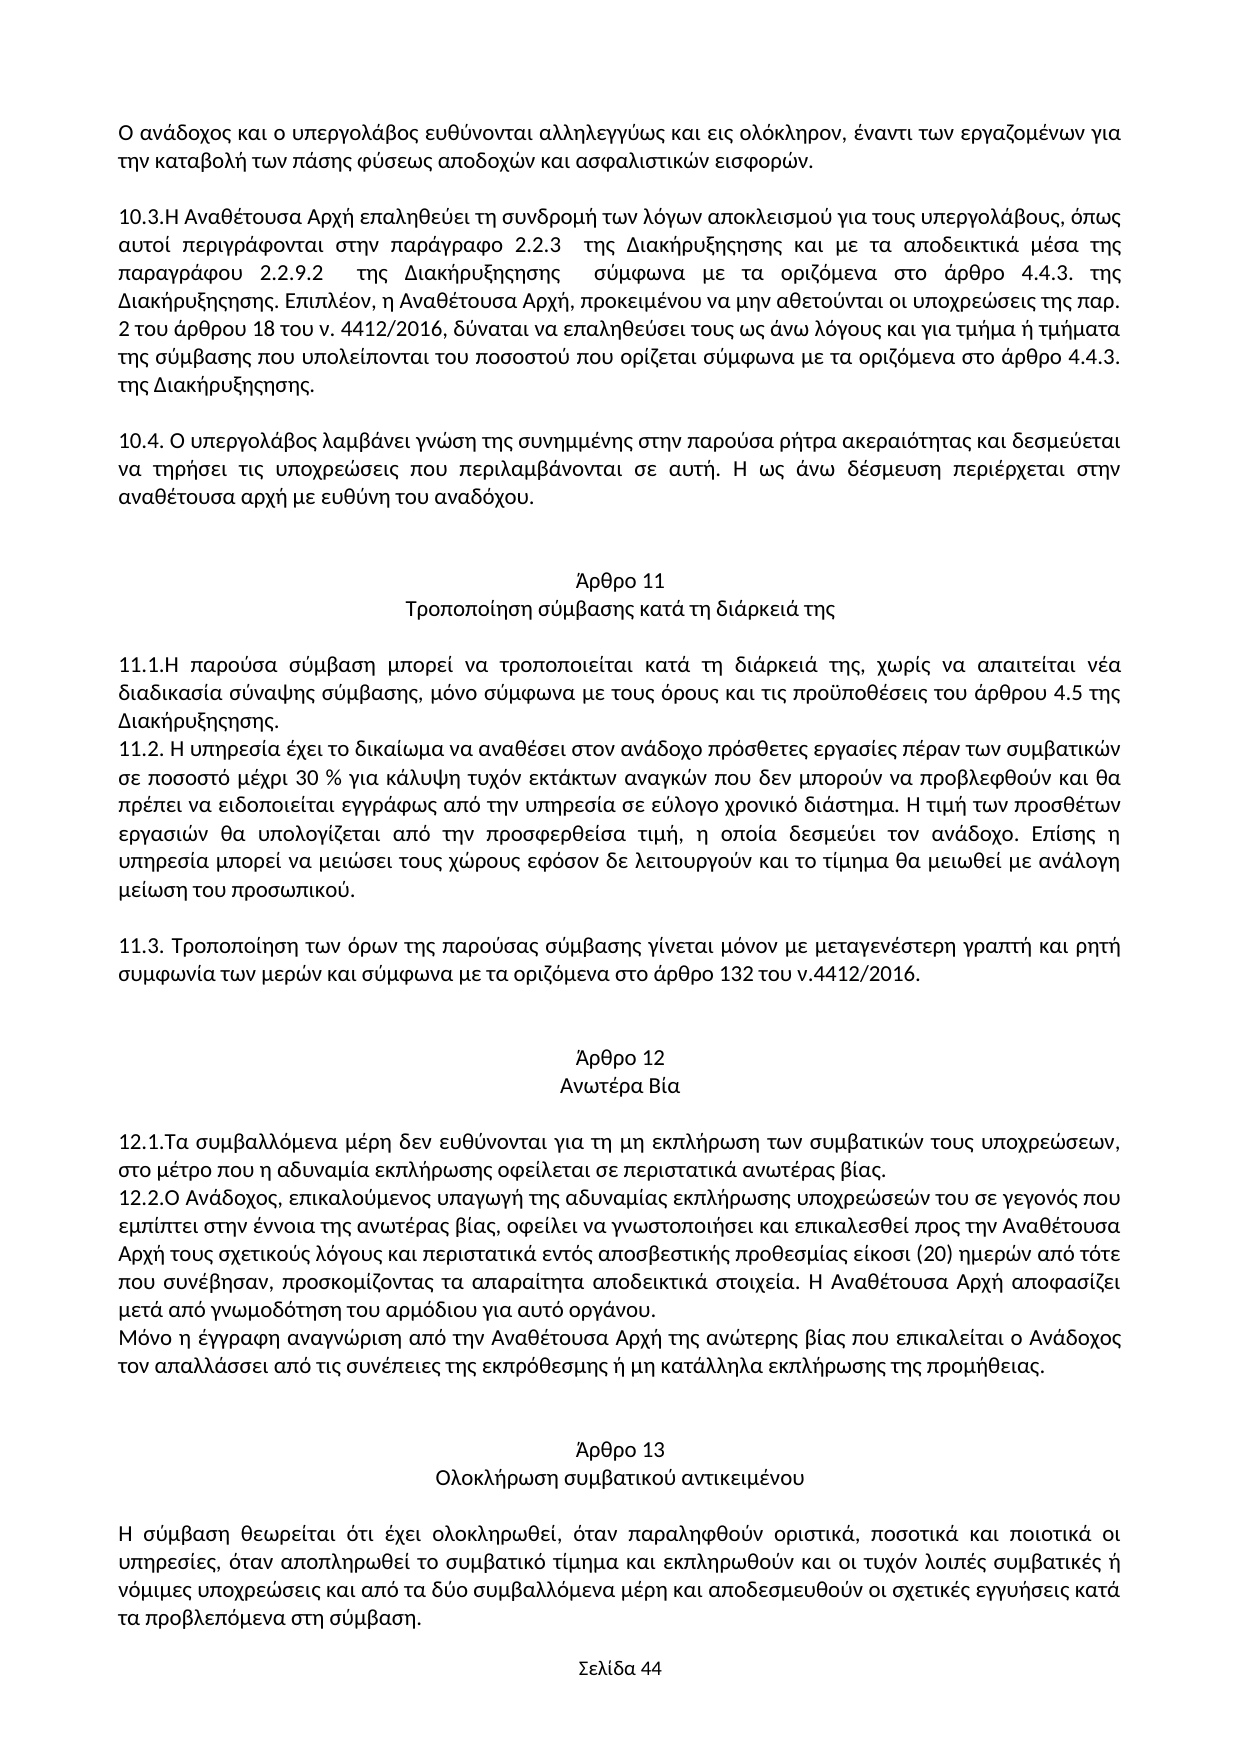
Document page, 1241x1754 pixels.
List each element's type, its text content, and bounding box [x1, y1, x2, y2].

text 12.2.Ο Ανάδοχος, επικαλούμενος υπαγωγή της αδυναμίας εκπλήρωσης υποχρεώσεών του σε γεγονός που εμπίπτει στην έννοια της ανωτέρας βίας, οφείλει να γνωστοποιήσει και επικαλεσθεί προς την Αναθέτουσα Αρχή τους σχετικούς λόγους και περιστατικά εντός αποσβεστικής προθεσμίας είκοσι (20) ημερών από τότε που συνέβησαν, προσκομίζοντας τα απαραίτητα αποδεικτικά στοιχεία. Η Αναθέτουσα Αρχή αποφασίζει μετά από γνωμοδότηση του αρμόδιου για αυτό οργάνου. [118, 1183, 1122, 1323]
text Ανωτέρα Βία [118, 1071, 1122, 1099]
text Ολοκλήρωση συμβατικού αντικειμένου [118, 1463, 1122, 1491]
text 11.3. Τροποποίηση των όρων της παρούσας σύμβασης γίνεται μόνον με μεταγενέστερη γραπτή και ρητή συμφωνία των μερών και σύμφωνα με τα οριζόμενα στο άρθρο 132 του ν.4412/2016. [118, 931, 1122, 987]
text 10.4. Ο υπεργολάβος λαμβάνει γνώση της συνημμένης στην παρούσα ρήτρα ακεραιότητας και δεσμεύεται να τηρήσει τις υποχρεώσεις που περιλαμβάνονται σε αυτή. Η ως άνω δέσμευση περιέρχεται στην αναθέτουσα αρχή με ευθύνη του αναδόχου. [118, 426, 1122, 510]
text 11.1.Η παρούσα σύμβαση μπορεί να τροποποιείται κατά τη διάρκειά της, χωρίς να απαιτείται νέα διαδικασία σύναψης σύμβασης, μόνο σύμφωνα με τους όρους και τις προϋποθέσεις του άρθρου 4.5 της Διακήρυξηςησης. [118, 651, 1122, 734]
text Άρθρο 12 [118, 1043, 1122, 1071]
text 10.3.Η Αναθέτουσα Αρχή επαληθεύει τη συνδρομή των λόγων αποκλεισμού για τους υπεργολάβους, όπως αυτοί περιγράφονται στην παράγραφο 2.2.3 της Διακήρυξηςησης και με τα αποδεικτικά μέσα της παραγράφου 2.2.9.2 της Διακήρυξηςησης σύμφωνα με τα οριζόμενα στο άρθρο 4.4.3. της Διακήρυξηςησης. Επιπλέον, η Αναθέτουσα Αρχή, προκειμένου να μην αθετούνται οι υποχρεώσεις της παρ. 2 του άρθρου 18 του ν. 4412/2016, δύναται να επαληθεύσει τους ως άνω λόγους και για τμήμα ή τμήματα της σύμβασης που υπολείπονται του ποσοστού που ορίζεται σύμφωνα με τα οριζόμενα στο άρθρο 4.4.3. της Διακήρυξηςησης. [118, 202, 1122, 398]
text 11.2. Η υπηρεσία έχει το δικαίωμα να αναθέσει στον ανάδοχο πρόσθετες εργασίες πέραν των συμβατικών σε ποσοστό μέχρι 30 % για κάλυψη τυχόν εκτάκτων αναγκών που δεν μπορούν να προβλεφθούν και θα πρέπει να ειδοποιείται εγγράφως από την υπηρεσία σε εύλογο χρονικό διάστημα. Η τιμή των προσθέτων εργασιών θα υπολογίζεται από την προσφερθείσα τιμή, η οποία δεσμεύει τον ανάδοχο. Επίσης η υπηρεσία μπορεί να μειώσει τους χώρους εφόσον δε λειτουργούν και το τίµηµα θα μειωθεί µε ανάλογη μείωση του προσωπικού. [118, 734, 1122, 903]
text Μόνο η έγγραφη αναγνώριση από την Αναθέτουσα Αρχή της ανώτερης βίας που επικαλείται ο Ανάδοχος τον απαλλάσσει από τις συνέπειες της εκπρόθεσμης ή μη κατάλληλα εκπλήρωσης της προμήθειας. [118, 1323, 1122, 1379]
text 12.1.Τα συμβαλλόμενα μέρη δεν ευθύνονται για τη μη εκπλήρωση των συμβατικών τους υποχρεώσεων, στο μέτρο που η αδυναμία εκπλήρωσης οφείλεται σε περιστατικά ανωτέρας βίας. [118, 1127, 1122, 1183]
text Ο ανάδοχος και ο υπεργολάβος ευθύνονται αλληλεγγύως και εις ολόκληρον, έναντι των εργαζομένων για την καταβολή των πάσης φύσεως αποδοχών και ασφαλιστικών εισφορών. [118, 118, 1122, 174]
text Τροποποίηση σύμβασης κατά τη διάρκειά της [118, 594, 1122, 622]
text Άρθρο 13 [118, 1435, 1122, 1463]
text Η σύμβαση θεωρείται ότι έχει ολοκληρωθεί, όταν παραληφθούν οριστικά, ποσοτικά και ποιοτικά οι υπηρεσίες, όταν αποπληρωθεί το συμβατικό τίμημα και εκπληρωθούν και οι τυχόν λοιπές συμβατικές ή νόμιμες υποχρεώσεις και από τα δύο συμβαλλόμενα μέρη και αποδεσμευθούν οι σχετικές εγγυήσεις κατά τα προβλεπόμενα στη σύμβαση. [118, 1519, 1122, 1631]
text Άρθρο 11 [118, 566, 1122, 594]
